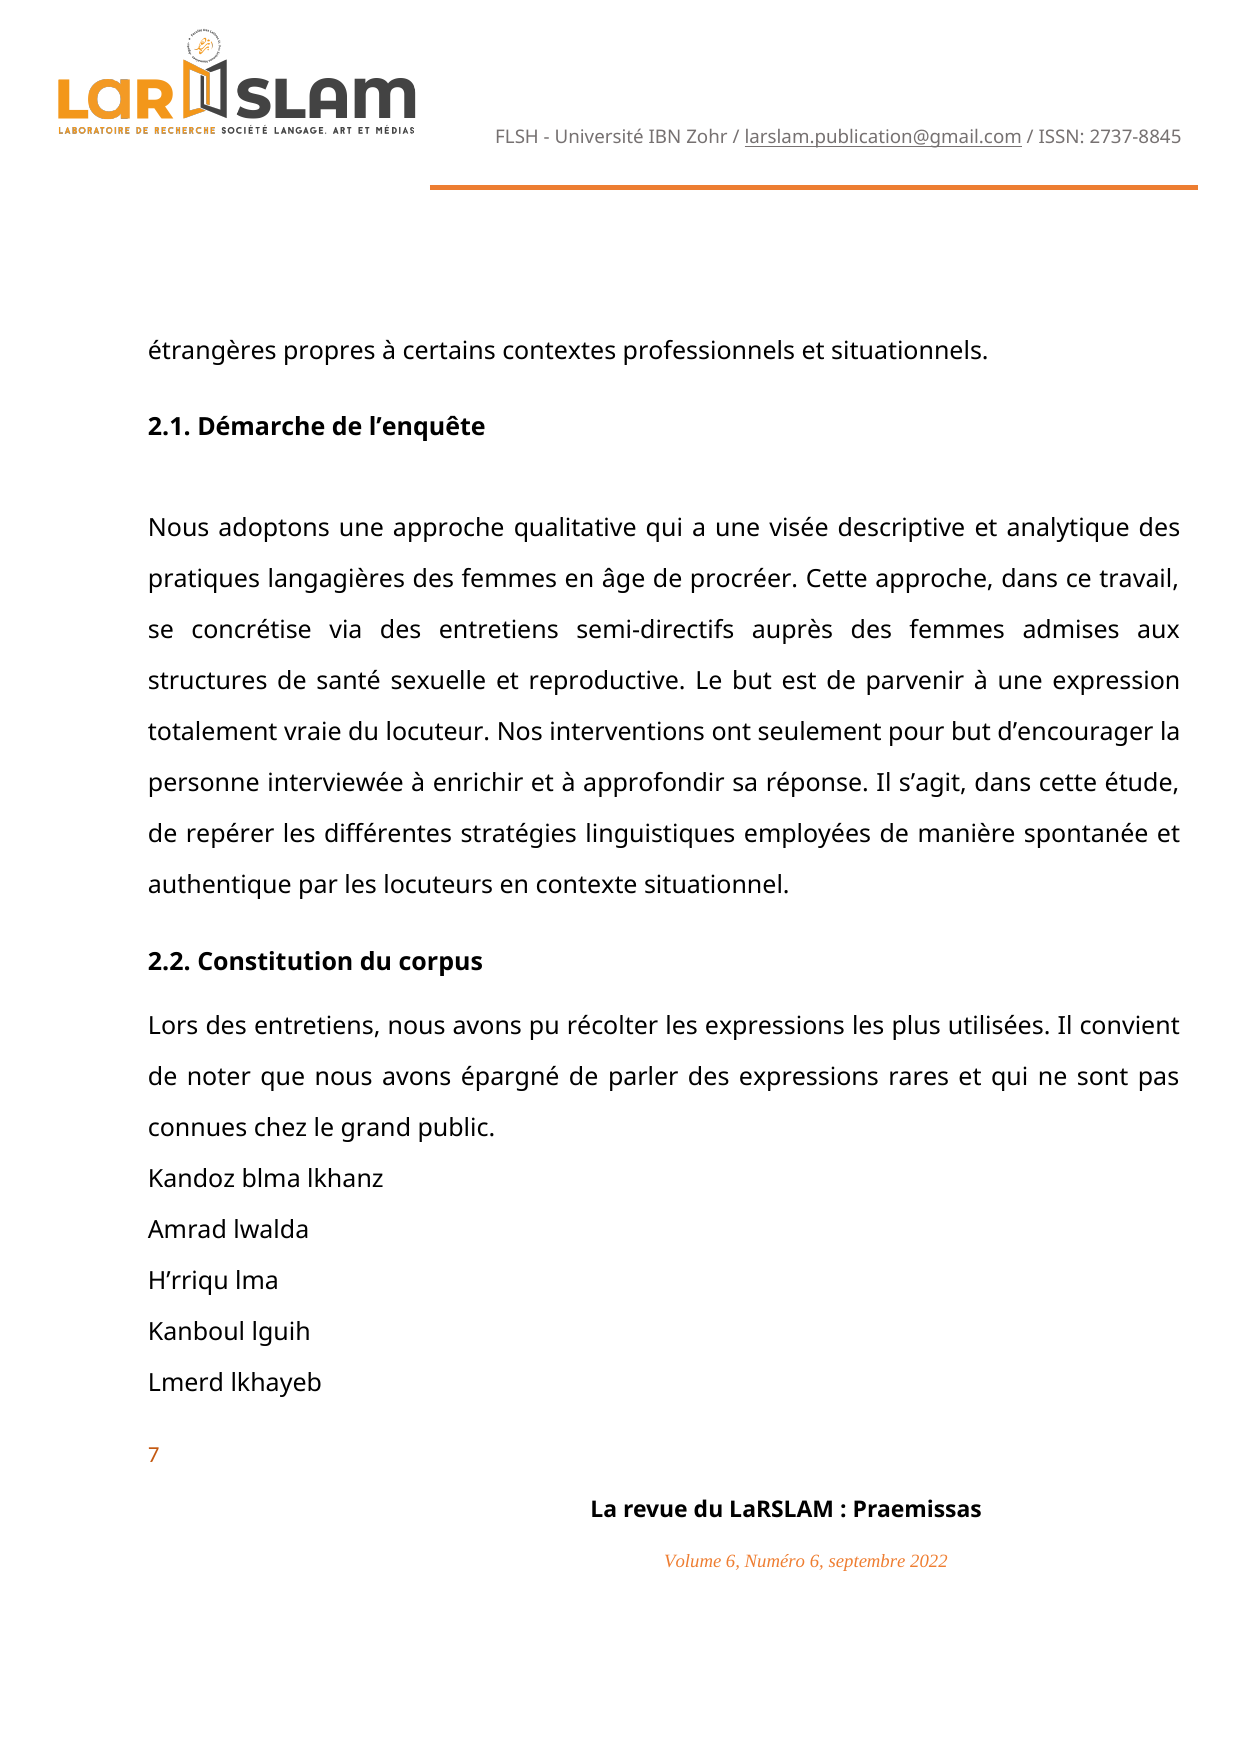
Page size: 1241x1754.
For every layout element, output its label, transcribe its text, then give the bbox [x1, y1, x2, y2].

text Lors des entretiens, nous avons pu récolter les expressions les plus utilisées. Il convient de noter que nous avons épargné de parler des expressions rares et qui ne sont pas connues chez le grand public. [148, 1007, 1181, 1143]
text Kandoz blma lkhanz [148, 1160, 1181, 1194]
text H’rriqu lma [148, 1262, 1181, 1297]
text Amrad lwalda [148, 1211, 1181, 1246]
text Kanboul lguih [148, 1313, 1181, 1348]
text Lmerd lkhayeb [148, 1364, 1181, 1399]
picture [44, 15, 422, 147]
text Nous adoptons une approche qualitative qui a une visée descriptive et analytique des pratiques langagières des femmes en âge de procréer. Cette approche, dans ce travail, se concrétise via des entretiens semi-directifs auprès des femmes admises aux structures de santé sexuelle et reproductive. Le but est de parvenir à une expression totalement vraie du locuteur. Nos interventions ont seulement pour but d’encourager la personne interviewée à enrichir et à approfondir sa réponse. Il s’agit, dans cette étude, de repérer les différentes stratégies linguistiques employées de manière spontanée et authentique par les locuteurs en contexte situationnel. [148, 510, 1181, 901]
text 2.1. Démarche de l’enquête [148, 409, 1181, 443]
text 2.2. Constitution du corpus [148, 943, 1181, 977]
